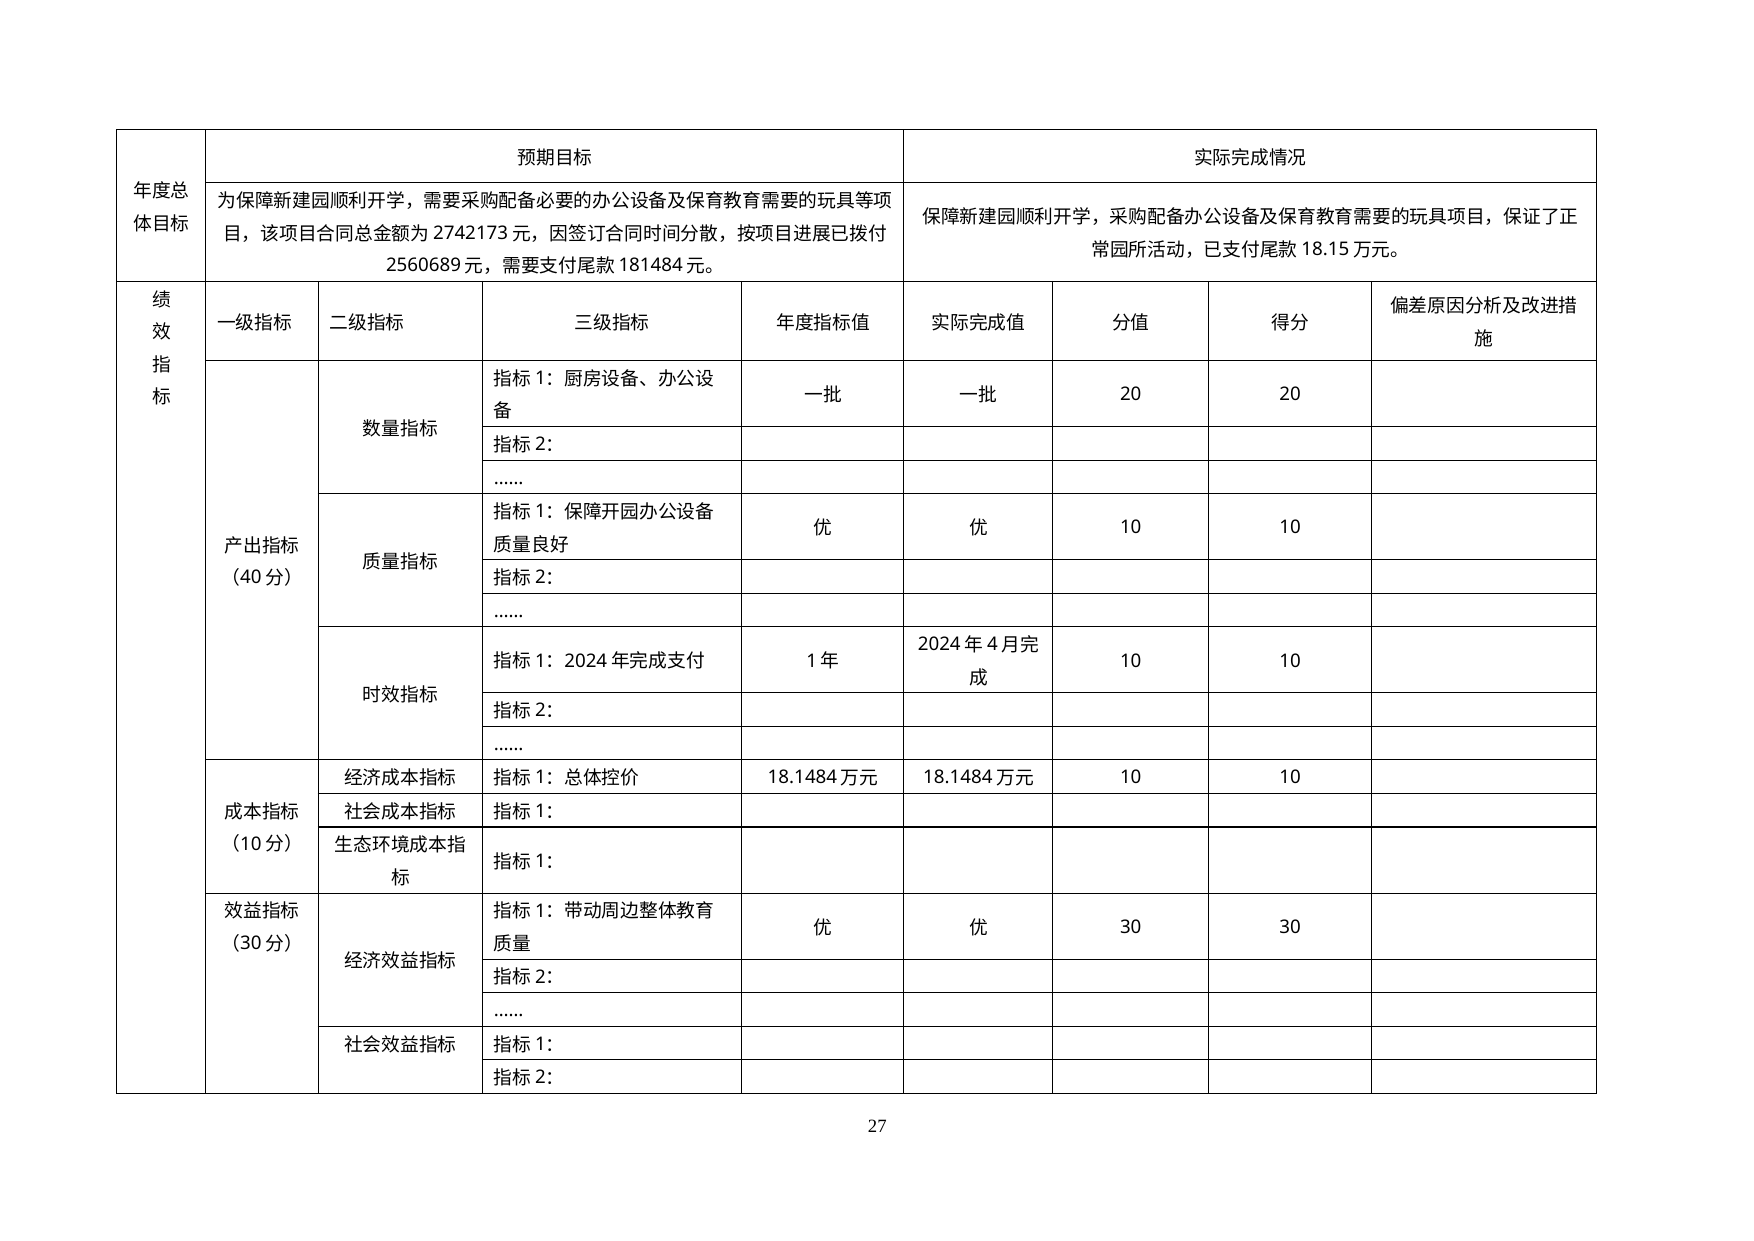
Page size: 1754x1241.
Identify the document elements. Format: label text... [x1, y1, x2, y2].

table_cell 18.1484万元 [742, 760, 903, 793]
table_cell 指标1： [483, 794, 741, 826]
table_cell [1372, 960, 1596, 992]
table_cell 指标2： [483, 693, 741, 726]
table_cell [904, 560, 1052, 593]
table_cell [1372, 794, 1596, 826]
table_cell 指标1：厨房设备、办公设备 [483, 361, 741, 426]
table_cell 指标2： [483, 427, 741, 459]
table_cell [1053, 560, 1208, 593]
table_cell [742, 427, 903, 459]
table_cell [1053, 794, 1208, 826]
table_cell 时效指标 [319, 627, 482, 759]
table_cell [1209, 693, 1371, 726]
table_cell 实际完成值 [904, 282, 1052, 360]
table_cell 1年 [742, 627, 903, 692]
table_cell [1372, 894, 1596, 958]
table_cell 成本指标（10分） [206, 760, 318, 892]
table_cell [904, 1027, 1052, 1059]
table_cell 指标1：带动周边整体教育质量 [483, 894, 741, 958]
table_cell [742, 560, 903, 593]
table_cell 优 [904, 494, 1052, 559]
table_cell [1372, 594, 1596, 626]
table_cell 指标2： [483, 960, 741, 992]
table_cell 一级指标 [206, 282, 318, 360]
table_cell 18.1484万元 [904, 760, 1052, 793]
table_cell 指标1：保障开园办公设备质量良好 [483, 494, 741, 559]
table_cell [1372, 560, 1596, 593]
table_cell [1209, 594, 1371, 626]
table_cell [904, 461, 1052, 493]
table_cell [1053, 461, 1208, 493]
table_cell [742, 960, 903, 992]
table_cell 30 [1209, 894, 1371, 958]
table_cell [1053, 1027, 1208, 1059]
table_cell [1209, 993, 1371, 1026]
table_cell [1053, 693, 1208, 726]
table_cell 社会效益指标 [319, 1027, 482, 1093]
table_cell …… [483, 461, 741, 493]
table_cell 20 [1053, 361, 1208, 426]
table_cell [1372, 1060, 1596, 1093]
table_cell [1372, 693, 1596, 726]
table_cell 指标1：2024年完成支付 [483, 627, 741, 692]
table_cell 10 [1209, 760, 1371, 793]
table_cell 指标1：总体控价 [483, 760, 741, 793]
table_cell 保障新建园顺利开学，采购配备办公设备及保育教育需要的玩具项目，保证了正常园所活动，已支付尾款18.15万元。 [904, 183, 1596, 281]
table_cell [1372, 1027, 1596, 1059]
table_cell [904, 727, 1052, 759]
table_cell 数量指标 [319, 361, 482, 493]
table_cell [1372, 627, 1596, 692]
table_cell 10 [1053, 627, 1208, 692]
table_cell [1209, 794, 1371, 826]
table_cell 10 [1053, 760, 1208, 793]
table_cell 经济效益指标 [319, 894, 482, 1026]
table_cell 三级指标 [483, 282, 741, 360]
table_cell [1209, 727, 1371, 759]
table_cell [1209, 1060, 1371, 1093]
table_cell [1053, 727, 1208, 759]
table_cell 绩 效 指 标 [117, 282, 205, 1093]
table_cell 指标1： [483, 828, 741, 892]
table_cell 10 [1209, 494, 1371, 559]
table_cell [904, 993, 1052, 1026]
table_cell 优 [742, 894, 903, 958]
table_cell [904, 427, 1052, 459]
table_cell [742, 461, 903, 493]
table_cell 30 [1053, 894, 1208, 958]
table_cell …… [483, 993, 741, 1026]
table_cell 实际完成情况 [904, 130, 1596, 182]
table_cell 社会成本指标 [319, 794, 482, 826]
table_cell 为保障新建园顺利开学，需要采购配备必要的办公设备及保育教育需要的玩具等项目，该项目合同总金额为2742173元，因签订合同时间分散，按项目进展已拨付2560689元，需要支付尾款181484元。 [206, 183, 903, 281]
table_cell 优 [742, 494, 903, 559]
table_cell 偏差原因分析及改进措施 [1372, 282, 1596, 360]
table_cell [742, 828, 903, 892]
table_cell 得分 [1209, 282, 1371, 360]
table_cell [904, 794, 1052, 826]
table_cell 优 [904, 894, 1052, 958]
table_cell [1372, 427, 1596, 459]
table_cell [742, 993, 903, 1026]
table_cell 预期目标 [206, 130, 903, 182]
table_cell [1372, 461, 1596, 493]
table_cell [1372, 494, 1596, 559]
table_cell 20 [1209, 361, 1371, 426]
table_cell 10 [1209, 627, 1371, 692]
table_cell 指标2： [483, 1060, 741, 1093]
table_cell 2024年4月完成 [904, 627, 1052, 692]
table_cell [1372, 828, 1596, 892]
table_cell 指标2： [483, 560, 741, 593]
table_cell [742, 794, 903, 826]
table_cell 产出指标（40分） [206, 361, 318, 759]
table_cell 二级指标 [319, 282, 482, 360]
table_cell [742, 594, 903, 626]
table_cell [1209, 427, 1371, 459]
table_cell [904, 960, 1052, 992]
table_cell 年度指标值 [742, 282, 903, 360]
table_cell 一批 [904, 361, 1052, 426]
table_cell [1372, 727, 1596, 759]
table_cell [1209, 1027, 1371, 1059]
table_cell 质量指标 [319, 494, 482, 626]
table_cell [1209, 461, 1371, 493]
table_cell [742, 1060, 903, 1093]
table_cell [904, 693, 1052, 726]
table_cell …… [483, 594, 741, 626]
table_cell 指标1： [483, 1027, 741, 1059]
table_cell [1053, 594, 1208, 626]
table_cell [1209, 828, 1371, 892]
table_cell 效益指标（30分） [206, 894, 318, 1093]
table_cell [742, 727, 903, 759]
table_cell [1053, 828, 1208, 892]
table_cell [1209, 560, 1371, 593]
table_cell 生态环境成本指标 [319, 828, 482, 892]
table_cell [742, 693, 903, 726]
table_cell 年度总体目标 [117, 130, 205, 281]
table_cell 一批 [742, 361, 903, 426]
table_cell [904, 1060, 1052, 1093]
table_cell 10 [1053, 494, 1208, 559]
table_cell [1372, 760, 1596, 793]
table_cell [904, 594, 1052, 626]
table_cell 分值 [1053, 282, 1208, 360]
table_cell [904, 828, 1052, 892]
table_cell …… [483, 727, 741, 759]
table_cell [1053, 427, 1208, 459]
table_cell [1209, 960, 1371, 992]
table_cell [1053, 960, 1208, 992]
table_cell [1372, 993, 1596, 1026]
table_cell [1053, 993, 1208, 1026]
table_cell [1053, 1060, 1208, 1093]
table_cell [742, 1027, 903, 1059]
table_cell [1372, 361, 1596, 426]
table_cell 经济成本指标 [319, 760, 482, 793]
